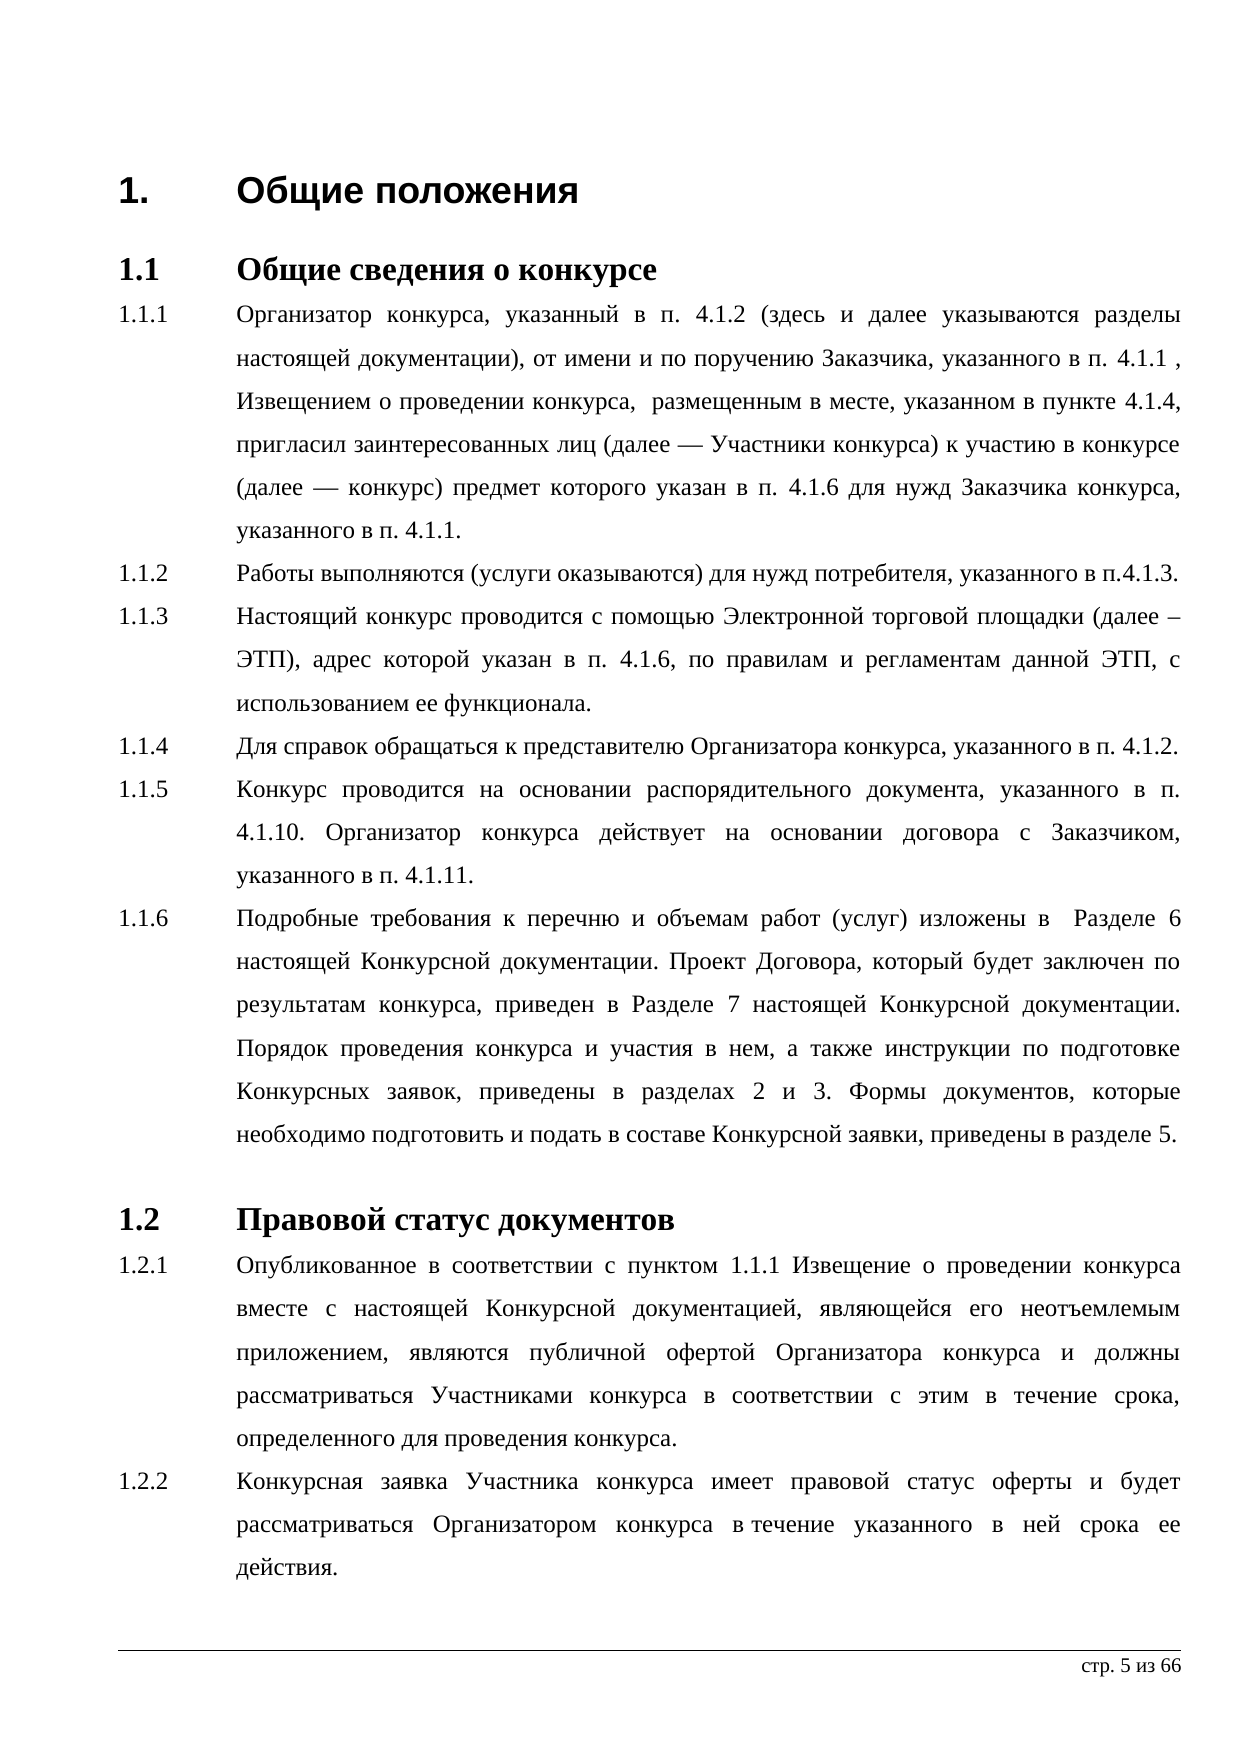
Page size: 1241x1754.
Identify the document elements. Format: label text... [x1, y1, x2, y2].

text Подробные требования к перечню и объемам работ (услуг) изложены в Разделе 6 настоящей Конкурсной документации. Проект Договора, который будет заключен по результатам конкурса, приведен в Разделе 7 настоящей Конкурсной документации. Порядок проведения конкурса и участия в нем, а также инструкции по подготовке Конкурсных заявок, приведены в разделах 2 и 3. Формы документов, которые необходимо подготовить и подать в составе Конкурсной заявки, приведены в разделе 5. [118, 903, 1181, 1148]
text Для справок обращаться к представителю Организатора конкурса, указанного в п. 4.1.2. [118, 731, 1181, 759]
text Организатор конкурса, указанный в п. 4.1.2 (здесь и далее указываются разделы настоящей документации), от имени и по поручению Заказчика, указанного в п. 4.1.1 , Извещением о проведении конкурса, размещенным в месте, указанном в пункте 4.1.4, пригласил заинтересованных лиц (далее — Участники конкурса) к участию в конкурсе (далее — конкурс) предмет которого указан в п. 4.1.6 для нужд Заказчика конкурса, указанного в п. 4.1.1. [118, 299, 1181, 544]
text Опубликованное в соответствии с пунктом 1.1.1 Извещение о проведении конкурса вместе с настоящей Конкурсной документацией, являющейся его неотъемлемым приложением, являются публичной офертой Организатора конкурса и должны рассматриваться Участниками конкурса в соответствии с этим в течение срока, определенного для проведения конкурса. [118, 1250, 1181, 1452]
subtitle Общие положения [118, 168, 1181, 211]
text Настоящий конкурс проводится с помощью Электронной торговой площадки (далее – ЭТП), адрес которой указан в п. 4.1.6, по правилам и регламентам данной ЭТП, с использованием ее функционала. [118, 601, 1181, 716]
subtitle Правовой статус документов [118, 1199, 1181, 1238]
subtitle Общие сведения о конкурсе [118, 249, 1181, 287]
text Конкурсная заявка Участника конкурса имеет правовой статус оферты и будет рассматриваться Организатором конкурса в течение указанного в ней срока ее действия. [118, 1466, 1181, 1581]
text Конкурс проводится на основании распорядительного документа, указанного в п. 4.1.10. Организатор конкурса действует на основании договора с Заказчиком, указанного в п. 4.1.11. [118, 774, 1181, 889]
text Работы выполняются (услуги оказываются) для нужд потребителя, указанного в п.4.1.3. [118, 558, 1181, 587]
